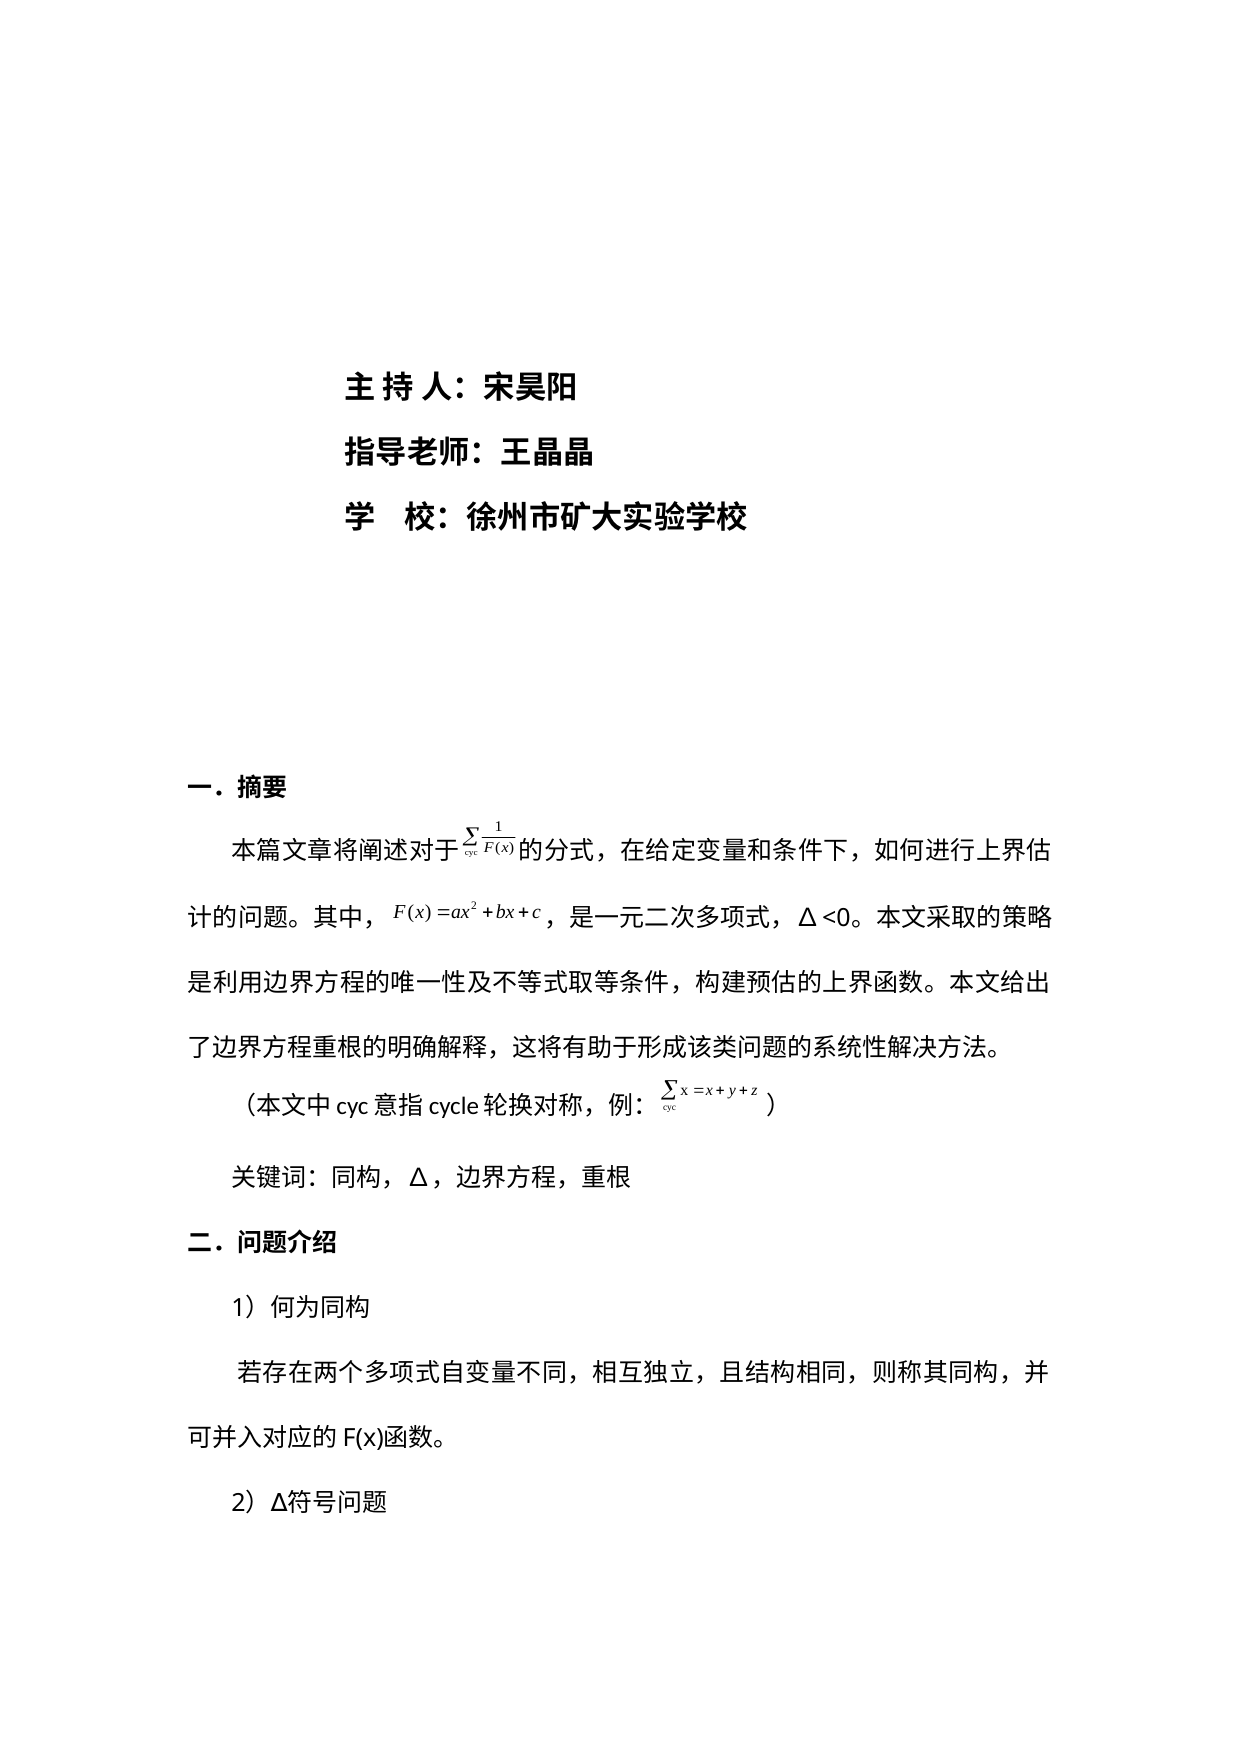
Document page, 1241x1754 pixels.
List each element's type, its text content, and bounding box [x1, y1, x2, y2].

text 二．问题介绍 [187, 1208, 1053, 1273]
text 主 持 人：宋昊阳 [187, 352, 1053, 417]
text （本文中cyc意指cycle轮换对称，例： ） [187, 1078, 1053, 1143]
list ∆符号问题 [187, 1468, 1053, 1533]
list 摘要 [187, 753, 1053, 818]
text 学 校：徐州市矿大实验学校 [187, 482, 1053, 547]
text 关键词：同构，∆，边界方程，重根 [187, 1143, 1053, 1208]
text 若存在两个多项式自变量不同，相互独立，且结构相同，则称其同构，并可并入对应的F(x)函数。 [187, 1338, 1053, 1468]
text 本篇文章将阐述对于的分式，在给定变量和条件下，如何进行上界估计的问题。其中，，是一元二次多项式，∆<0。本文采取的策略是利用边界方程的唯一性及不等式取等条件，构建预估的上界函数。本文给出了边界方程重根的明确解释，这将有助于形成该类问题的系统性解决方法。 [187, 818, 1053, 1078]
text 指导老师：王晶晶 [187, 417, 1053, 482]
list 何为同构 [187, 1273, 1053, 1338]
